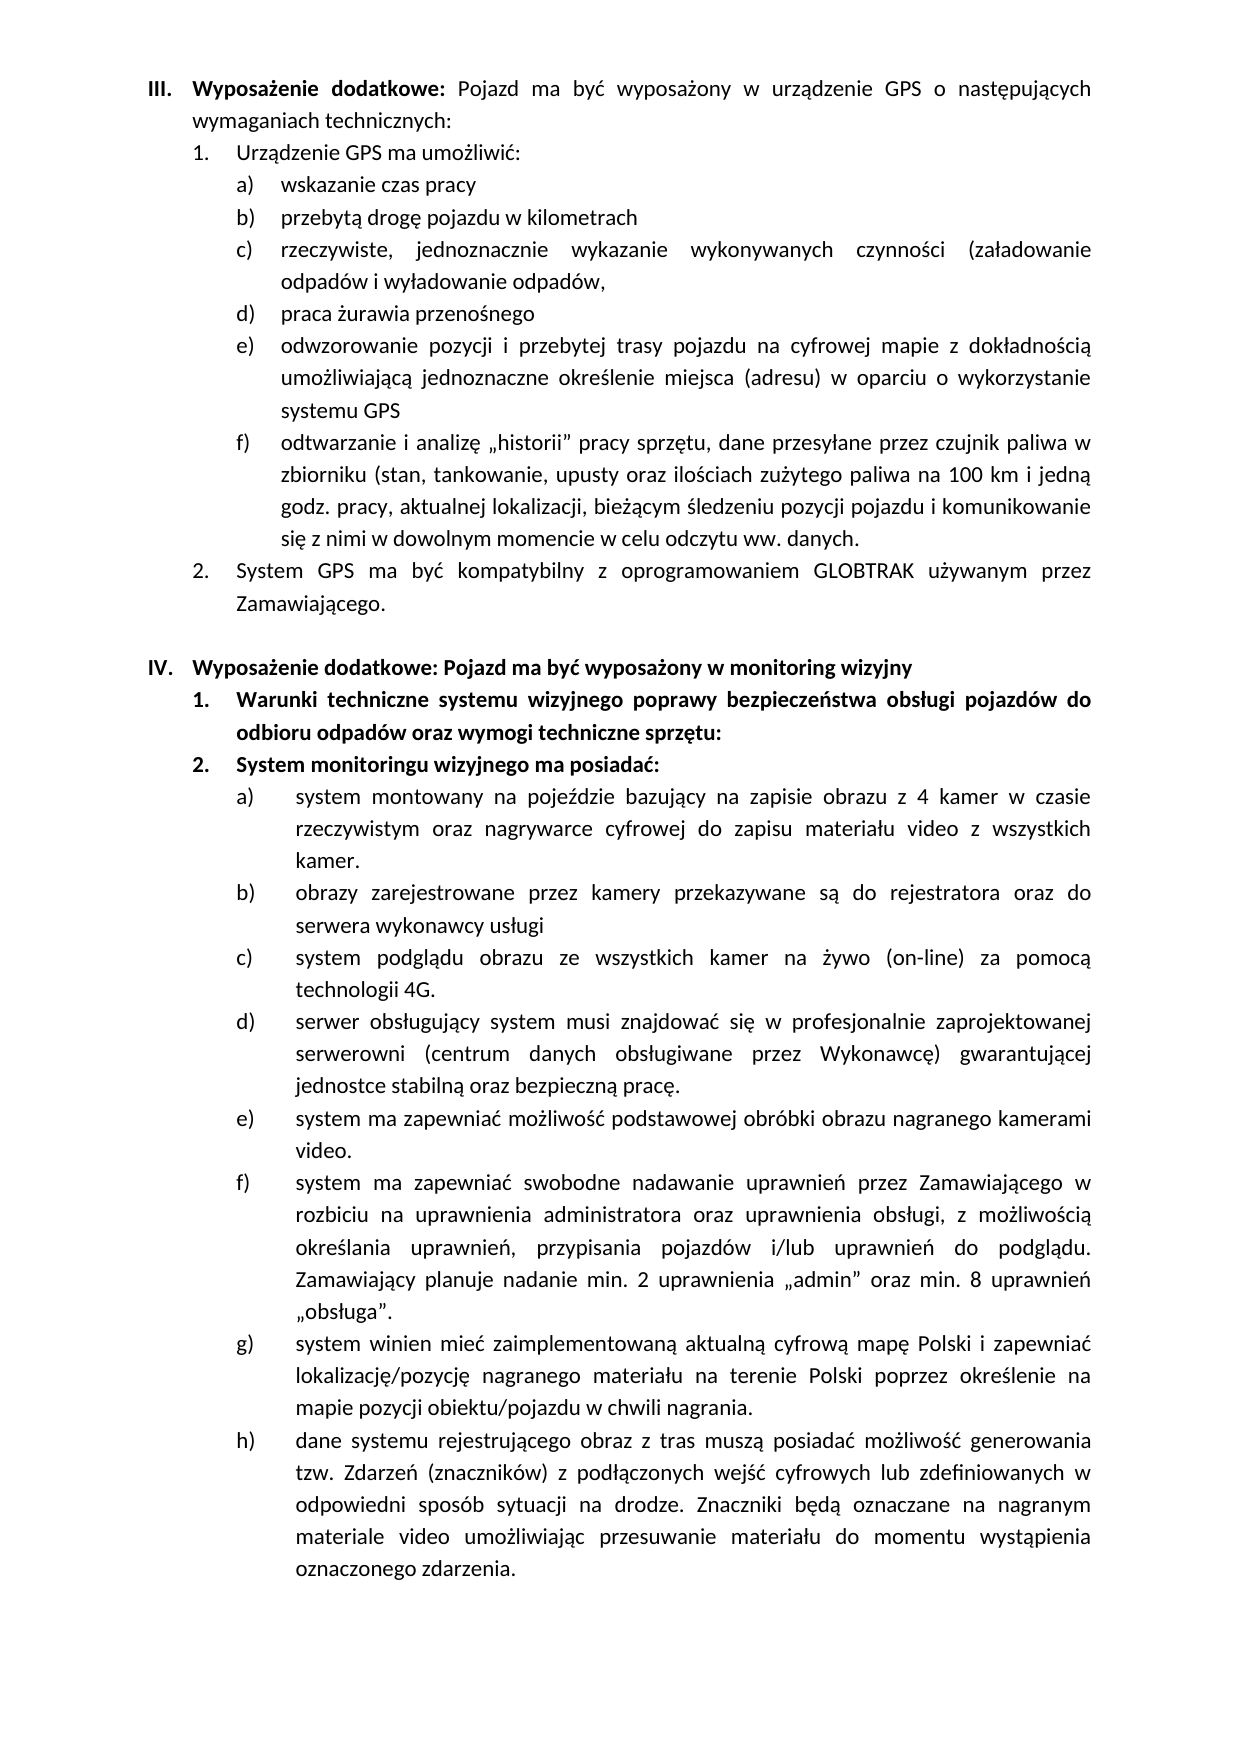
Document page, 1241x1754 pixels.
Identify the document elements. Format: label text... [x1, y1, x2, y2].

list odtwarzanie i analizę „historii” pracy sprzętu, dane przesyłane przez czujnik paliwa w zbiorniku (stan, tankowanie, upusty oraz ilościach zużytego paliwa na 100 km i jedną godz. pracy, aktualnej lokalizacji, bieżącym śledzeniu pozycji pojazdu i komunikowanie się z nimi w dowolnym momencie w celu odczytu ww. danych. [236, 428, 1093, 552]
list system montowany na pojeździe bazujący na zapisie obrazu z 4 kamer w czasie rzeczywistym oraz nagrywarce cyfrowej do zapisu materiału video z wszystkich kamer. [236, 782, 1093, 874]
list system ma zapewniać możliwość podstawowej obróbki obrazu nagranego kamerami video. [236, 1104, 1093, 1164]
list System monitoringu wizyjnego ma posiadać: [192, 750, 1093, 778]
list system winien mieć zaimplementowaną aktualną cyfrową mapę Polski i zapewniać lokalizację/pozycję nagranego materiału na terenie Polski poprzez określenie na mapie pozycji obiektu/pojazdu w chwili nagrania. [236, 1329, 1093, 1422]
list przebytą drogę pojazdu w kilometrach [236, 203, 1093, 231]
list obrazy zarejestrowane przez kamery przekazywane są do rejestratora oraz do serwera wykonawcy usługi [236, 878, 1093, 939]
list serwer obsługujący system musi znajdować się w profesjonalnie zaprojektowanej serwerowni (centrum danych obsługiwane przez Wykonawcę) gwarantującej jednostce stabilną oraz bezpieczną pracę. [236, 1007, 1093, 1100]
list Wyposażenie dodatkowe: Pojazd ma być wyposażony w monitoring wizyjny [148, 653, 1093, 681]
list System GPS ma być kompatybilny z oprogramowaniem GLOBTRAK używanym przez Zamawiającego. [192, 557, 1093, 617]
list Wyposażenie dodatkowe: Pojazd ma być wyposażony w urządzenie GPS o następujących wymaganiach technicznych: [148, 74, 1093, 134]
list odwzorowanie pozycji i przebytej trasy pojazdu na cyfrowej mapie z dokładnością umożliwiającą jednoznaczne określenie miejsca (adresu) w oparciu o wykorzystanie systemu GPS [236, 331, 1093, 424]
list system ma zapewniać swobodne nadawanie uprawnień przez Zamawiającego w rozbiciu na uprawnienia administratora oraz uprawnienia obsługi, z możliwością określania uprawnień, przypisania pojazdów i/lub uprawnień do podglądu. Zamawiający planuje nadanie min. 2 uprawnienia „admin” oraz min. 8 uprawnień „obsługa”. [236, 1168, 1093, 1325]
list Urządzenie GPS ma umożliwić: [192, 138, 1093, 166]
list praca żurawia przenośnego [236, 299, 1093, 327]
list Warunki techniczne systemu wizyjnego poprawy bezpieczeństwa obsługi pojazdów do odbioru odpadów oraz wymogi techniczne sprzętu: [192, 685, 1093, 746]
list dane systemu rejestrującego obraz z tras muszą posiadać możliwość generowania tzw. Zdarzeń (znaczników) z podłączonych wejść cyfrowych lub zdefiniowanych w odpowiedni sposób sytuacji na drodze. Znaczniki będą oznaczane na nagranym materiale video umożliwiając przesuwanie materiału do momentu wystąpienia oznaczonego zdarzenia. [236, 1426, 1093, 1582]
list rzeczywiste, jednoznacznie wykazanie wykonywanych czynności (załadowanie odpadów i wyładowanie odpadów, [236, 235, 1093, 295]
list wskazanie czas pracy [236, 170, 1093, 198]
list system podglądu obrazu ze wszystkich kamer na żywo (on-line) za pomocą technologii 4G. [236, 943, 1093, 1003]
